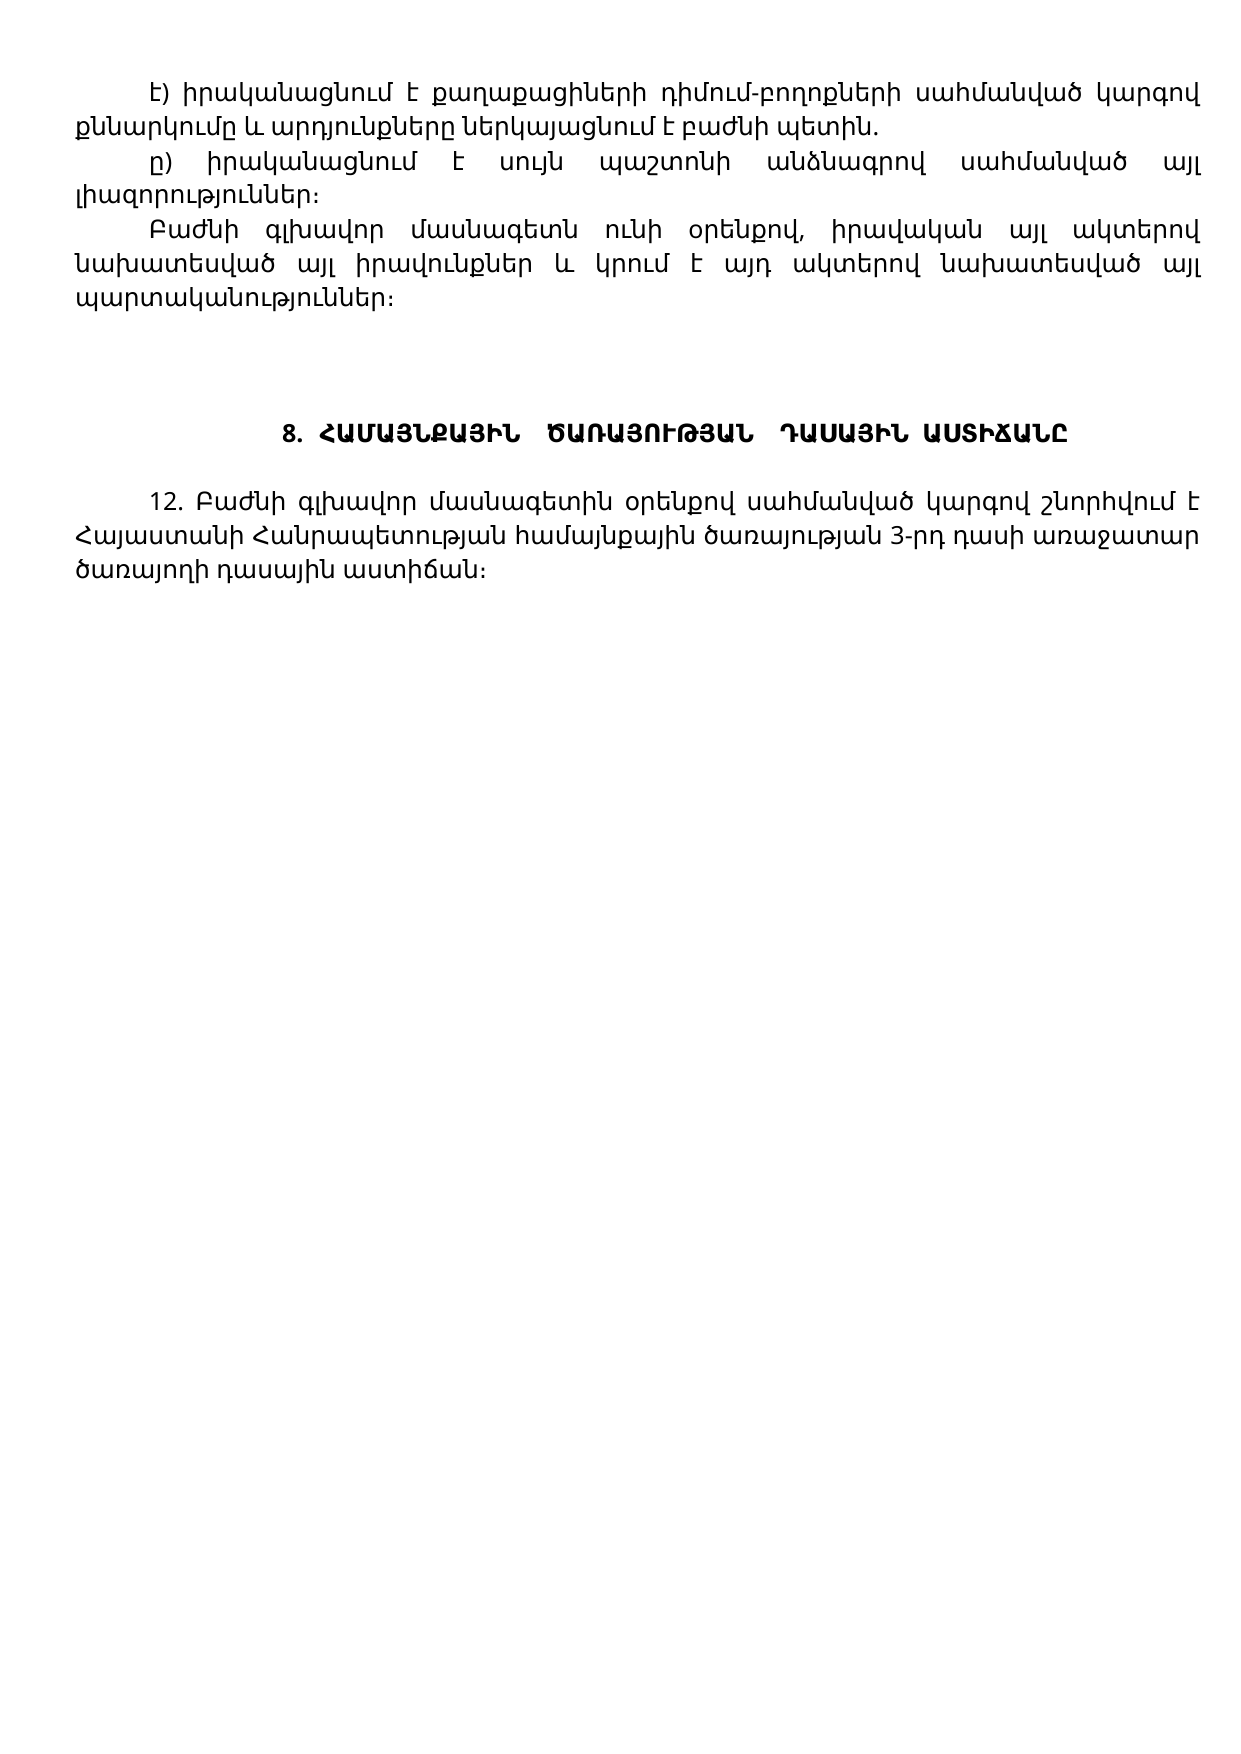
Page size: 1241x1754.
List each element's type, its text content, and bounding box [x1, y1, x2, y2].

list ՀԱՄԱՅՆՔԱՅԻՆ ԾԱՌԱՅՈՒԹՅԱՆ ԴԱՍԱՅԻՆ ԱՍՏԻՃԱՆԸ [150, 416, 1200, 450]
text Բաժնի գլխավոր մասնագետն ունի oրենքով, իրավական այլ ակտերով նախատեսված այլ իրավունքներ և կրում է այդ ակտերով նախատեսված այլ պարտականություններ։ [75, 211, 1200, 313]
text է) իրականացնում է քաղաքացիների դիմում-բողոքների սահմանված կարգով քննարկումը և արդյունքները ներկայացնում է բաժնի պետին. [75, 75, 1200, 143]
text 12. Բաժնի գլխավոր մասնագետին օրենքով սահմանված կարգով շնորհվում է Հայաստանի Հանրապետության համայնքային ծառայության 3-րդ դասի առաջատար ծառայողի դասային աստիճան։ [75, 484, 1200, 586]
text ը) իրականացնում է սույն պաշտոնի անձնագրով սահմանված այլ լիազորություններ։ [75, 143, 1200, 211]
